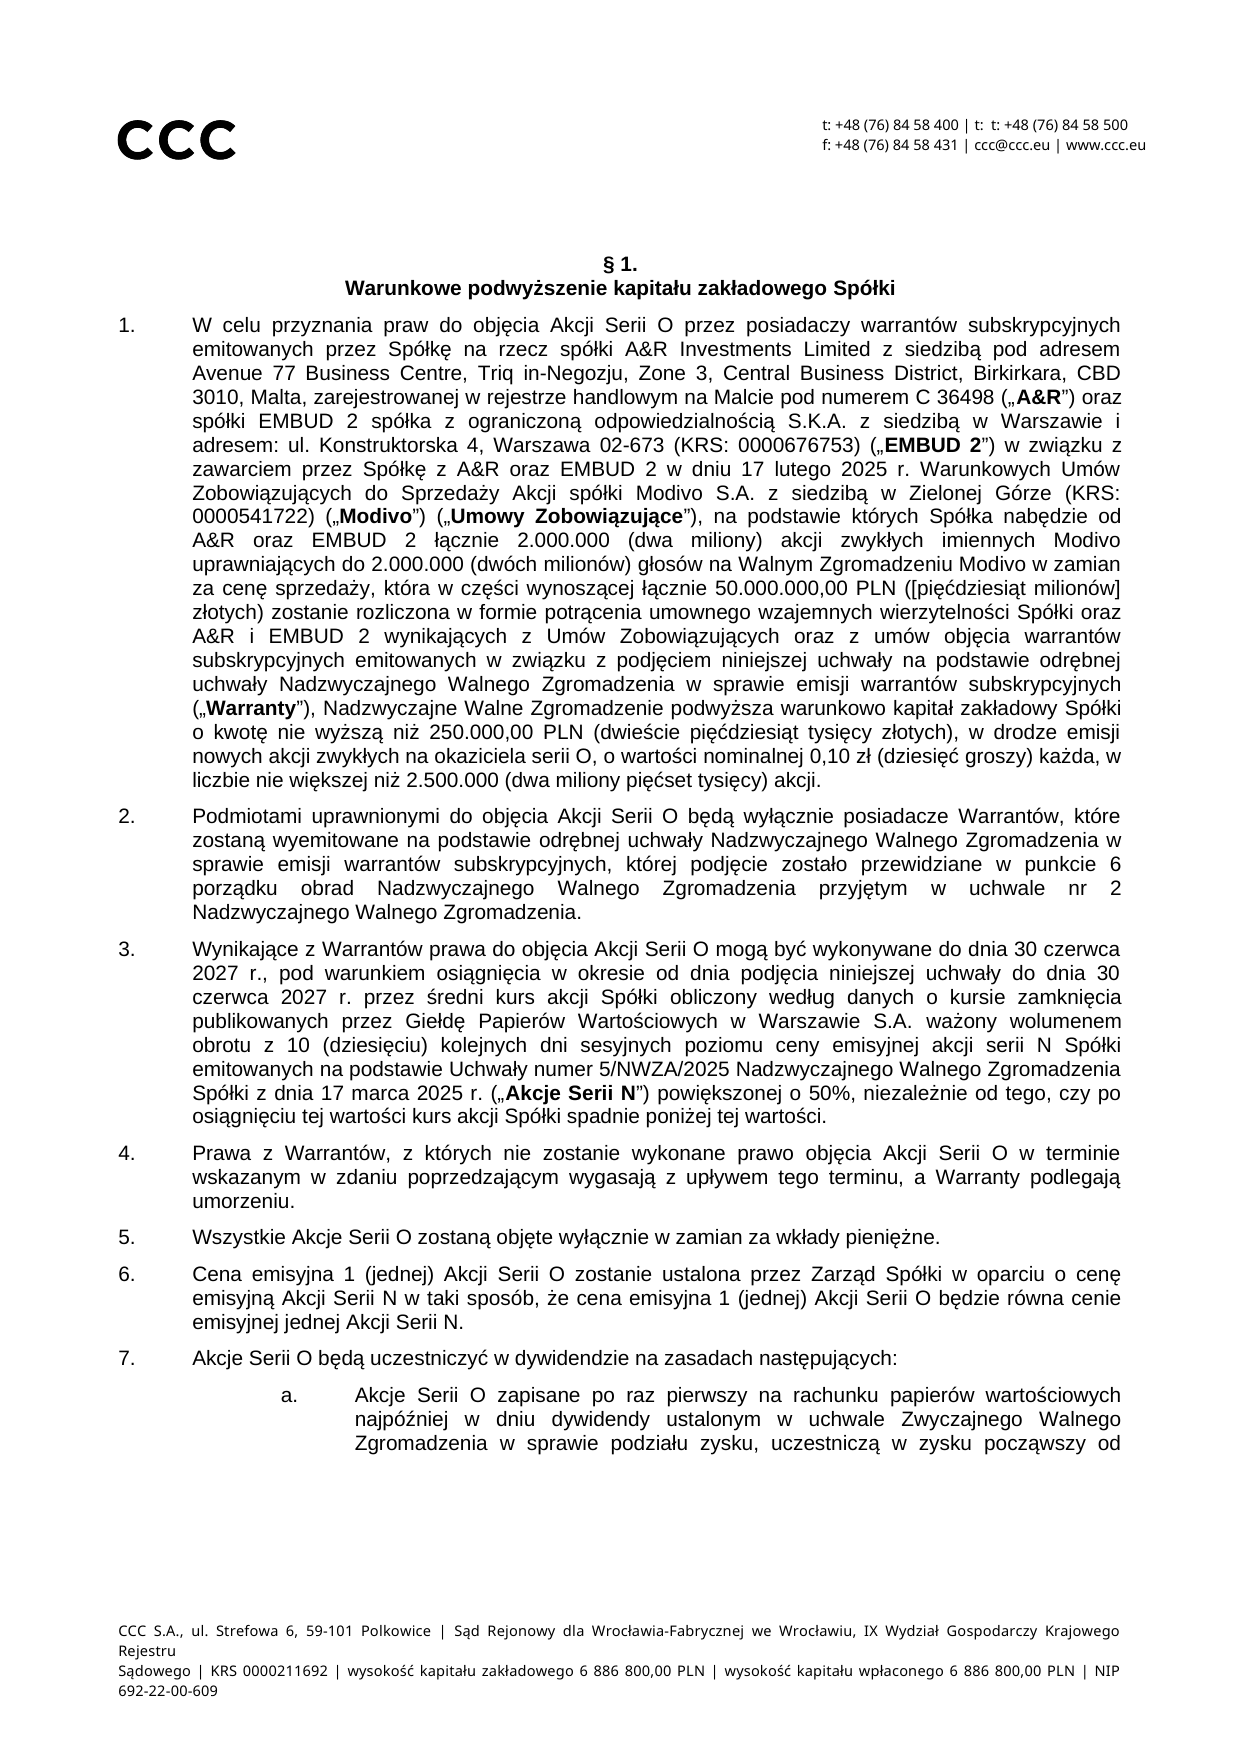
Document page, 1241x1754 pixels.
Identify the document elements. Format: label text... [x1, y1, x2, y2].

subtitle Cena emisyjna 1 (jednej) Akcji Serii O zostanie ustalona przez Zarząd Spółki w oparciu o cenę emisyjną Akcji Serii N w taki sposób, że cena emisyjna 1 (jednej) Akcji Serii O będzie równa cenie emisyjnej jednej Akcji Serii N. [118, 1262, 1122, 1333]
subtitle Prawa z Warrantów, z których nie zostanie wykonane prawo objęcia Akcji Serii O w terminie wskazanym w zdaniu poprzedzającym wygasają z upływem tego terminu, a Warranty podlegają umorzeniu. [118, 1141, 1122, 1213]
subtitle Akcje Serii O będą uczestniczyć w dywidendzie na zasadach następujących: [118, 1346, 1122, 1370]
subtitle Wynikające z Warrantów prawa do objęcia Akcji Serii O mogą być wykonywane do dnia 30 czerwca 2027 r., pod warunkiem osiągnięcia w okresie od dnia podjęcia niniejszej uchwały do dnia 30 czerwca 2027 r. przez średni kurs akcji Spółki obliczony według danych o kursie zamknięcia publikowanych przez Giełdę Papierów Wartościowych w Warszawie S.A. ważony wolumenem obrotu z 10 (dziesięciu) kolejnych dni sesyjnych poziomu ceny emisyjnej akcji serii N Spółki emitowanych na podstawie Uchwały numer 5/NWZA/2025 Nadzwyczajnego Walnego Zgromadzenia Spółki z dnia 17 marca 2025 r. („Akcje Serii N”) powiększonej o 50%, niezależnie od tego, czy po osiągnięciu tej wartości kurs akcji Spółki spadnie poniżej tej wartości. [118, 937, 1122, 1128]
subtitle Warunkowe podwyższenie kapitału zakładowego Spółki [118, 252, 1122, 300]
subtitle Podmiotami uprawnionymi do objęcia Akcji Serii O będą wyłącznie posiadacze Warrantów, które zostaną wyemitowane na podstawie odrębnej uchwały Nadzwyczajnego Walnego Zgromadzenia w sprawie emisji warrantów subskrypcyjnych, której podjęcie zostało przewidziane w punkcie 6 porządku obrad Nadzwyczajnego Walnego Zgromadzenia przyjętym w uchwale nr 2 Nadzwyczajnego Walnego Zgromadzenia. [118, 804, 1122, 924]
subtitle Wszystkie Akcje Serii O zostaną objęte wyłącznie w zamian za wkłady pieniężne. [118, 1225, 1122, 1249]
subtitle W celu przyznania praw do objęcia Akcji Serii O przez posiadaczy warrantów subskrypcyjnych emitowanych przez Spółkę na rzecz spółki A&R Investments Limited z siedzibą pod adresem Avenue 77 Business Centre, Triq in-Negozju, Zone 3, Central Business District, Birkirkara, CBD 3010, Malta, zarejestrowanej w rejestrze handlowym na Malcie pod numerem C 36498 („A&R”) oraz spółki EMBUD 2 spółka z ograniczoną odpowiedzialnością S.K.A. z siedzibą w Warszawie i adresem: ul. Konstruktorska 4, Warszawa 02-673 (KRS: 0000676753) („EMBUD 2”) w związku z zawarciem przez Spółkę z A&R oraz EMBUD 2 w dniu 17 lutego 2025 r. Warunkowych Umów Zobowiązujących do Sprzedaży Akcji spółki Modivo S.A. z siedzibą w Zielonej Górze (KRS: 0000541722) („Modivo”) („Umowy Zobowiązujące”), na podstawie których Spółka nabędzie od A&R oraz EMBUD 2 łącznie 2.000.000 (dwa miliony) akcji zwykłych imiennych Modivo uprawniających do 2.000.000 (dwóch milionów) głosów na Walnym Zgromadzeniu Modivo w zamian za cenę sprzedaży, która w części wynoszącej łącznie 50.000.000,00 PLN ([pięćdziesiąt milionów] złotych) zostanie rozliczona w formie potrącenia umownego wzajemnych wierzytelności Spółki oraz A&R i EMBUD 2 wynikających z Umów Zobowiązujących oraz z umów objęcia warrantów subskrypcyjnych emitowanych w związku z podjęciem niniejszej uchwały na podstawie odrębnej uchwały Nadzwyczajnego Walnego Zgromadzenia w sprawie emisji warrantów subskrypcyjnych („Warranty”), Nadzwyczajne Walne Zgromadzenie podwyższa warunkowo kapitał zakładowy Spółki o kwotę nie wyższą niż 250.000,00 PLN (dwieście pięćdziesiąt tysięcy złotych), w drodze emisji nowych akcji zwykłych na okaziciela serii O, o wartości nominalnej 0,10 zł (dziesięć groszy) każda, w liczbie nie większej niż 2.500.000 (dwa miliony pięćset tysięcy) akcji. [118, 313, 1122, 792]
picture [0, 2, 1241, 252]
